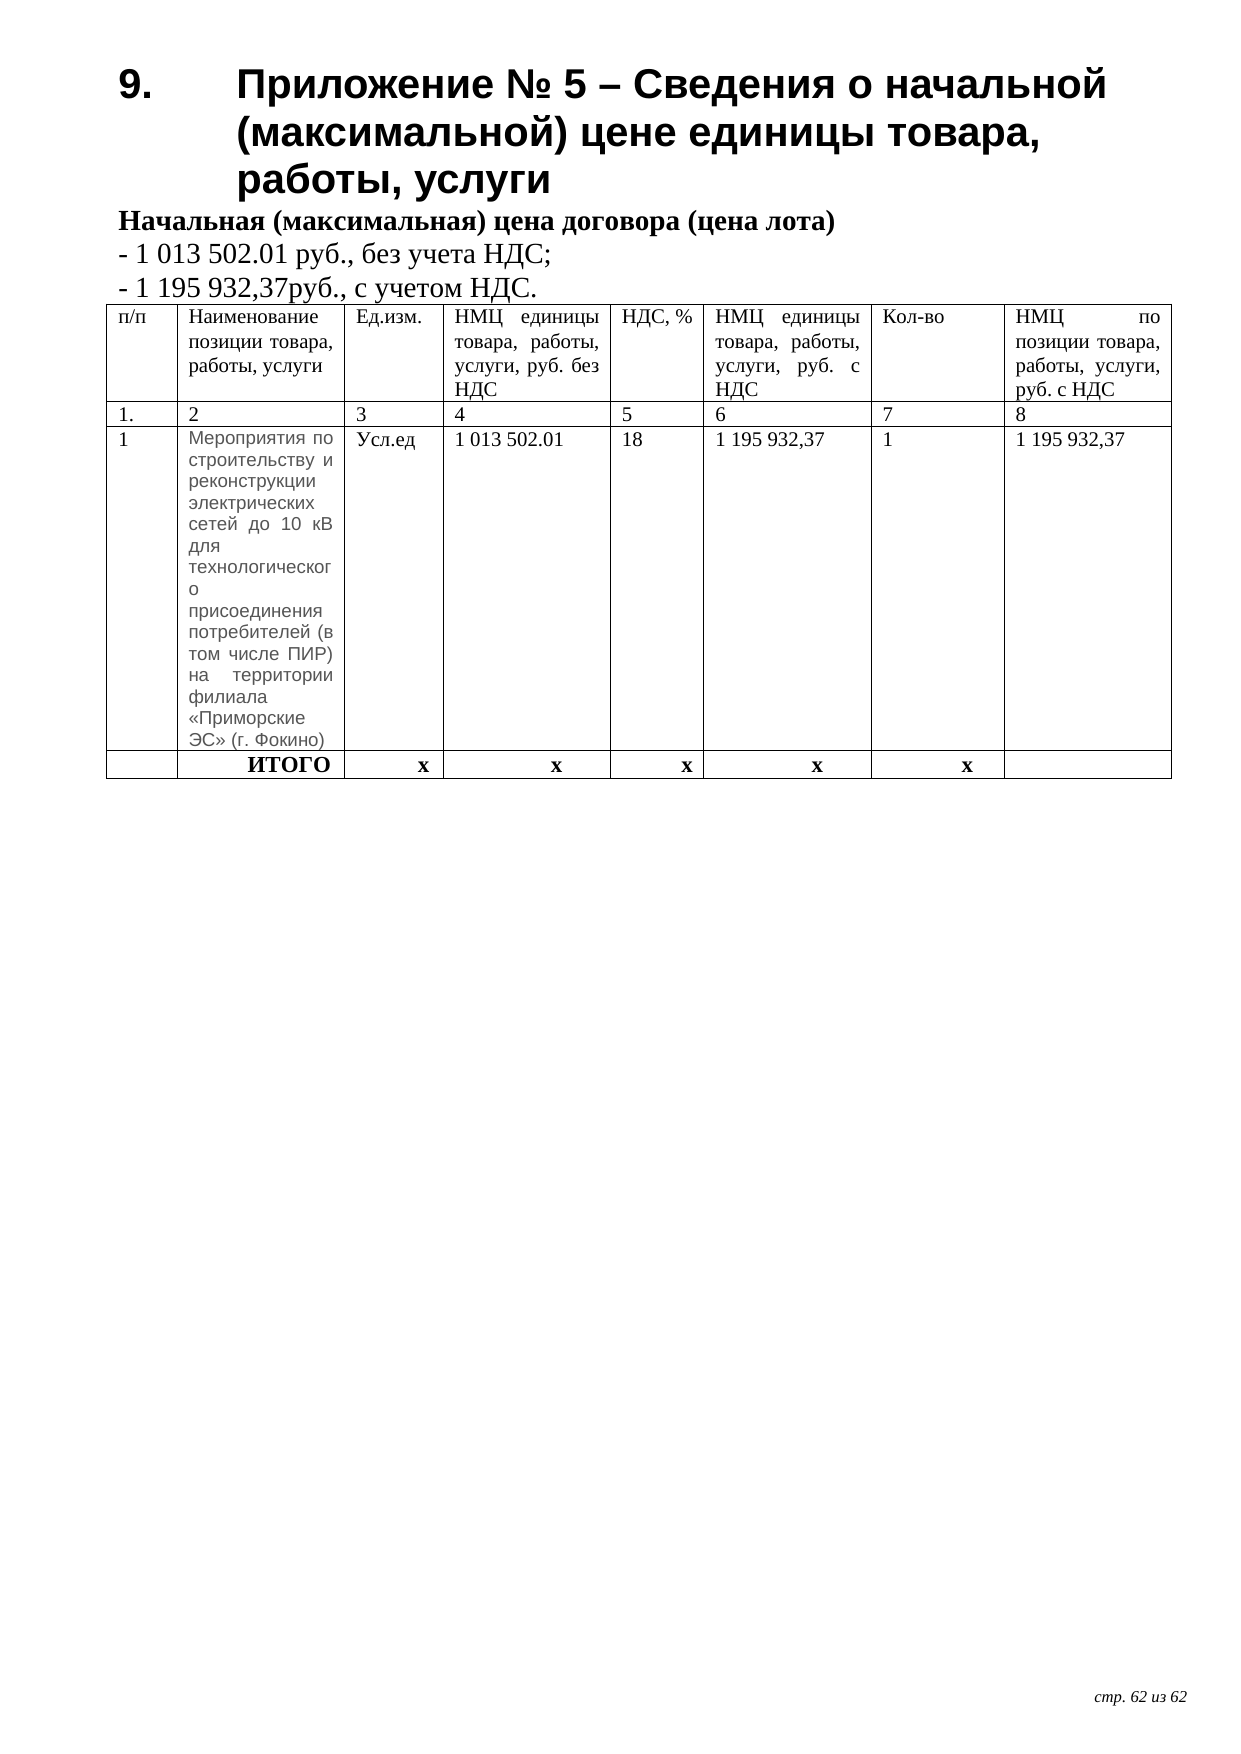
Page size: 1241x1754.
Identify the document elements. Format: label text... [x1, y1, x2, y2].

table_cell 4 [444, 402, 610, 426]
text Начальная (максимальная) цена договора (цена лота) [118, 203, 1181, 236]
table_header НМЦ единицы товара, работы, услуги, руб. без НДС [444, 305, 610, 401]
table_cell 6 [704, 402, 871, 426]
table_cell 5 [611, 402, 703, 426]
table_header НМЦ единицы товара, работы, услуги, руб. с НДС [704, 305, 871, 401]
table_cell 1 195 932,37 [704, 427, 871, 750]
table_cell 8 [1005, 402, 1171, 426]
table_cell 1 013 502.01 [444, 427, 610, 750]
table_cell 1 [107, 427, 177, 750]
table_header Ед.изм. [345, 305, 443, 401]
table_cell 7 [872, 402, 1004, 426]
table_cell [1005, 751, 1171, 778]
text - 1 013 502.01 руб., без учета НДС; [118, 236, 1181, 270]
table_cell х [872, 751, 1004, 778]
table_cell х [704, 751, 871, 778]
table_cell ИТОГО [178, 751, 344, 778]
table_cell Мероприятия по строительству и реконструкции электрических сетей до 10 кВ для технологического присоединения потребителей (в том числе ПИР) на территории филиала «Приморские ЭС» (г. Фокино) [178, 427, 344, 750]
text - 1 195 932,37руб., с учетом НДС. [118, 270, 1181, 303]
table_header НДС, % [611, 305, 703, 401]
table_cell [107, 751, 177, 778]
table_cell х [444, 751, 610, 778]
table_cell х [611, 751, 703, 778]
table_cell 3 [345, 402, 443, 426]
table_cell 2 [178, 402, 344, 426]
table_cell 1 195 932,37 [1005, 427, 1171, 750]
table_cell 1. [107, 402, 177, 426]
table_cell 18 [611, 427, 703, 750]
subtitle Приложение № 5 – Сведения о начальной (максимальной) цене единицы товара, работы, услуги [118, 59, 1181, 203]
table_header п/п [107, 305, 177, 401]
table_header НМЦ по позиции товара, работы, услуги, руб. с НДС [1005, 305, 1171, 401]
table_cell х [345, 751, 443, 778]
table_cell Усл.ед [345, 427, 443, 750]
table_cell 1 [872, 427, 1004, 750]
table_header Кол-во [872, 305, 1004, 401]
table_header Наименование позиции товара, работы, услуги [178, 305, 344, 401]
